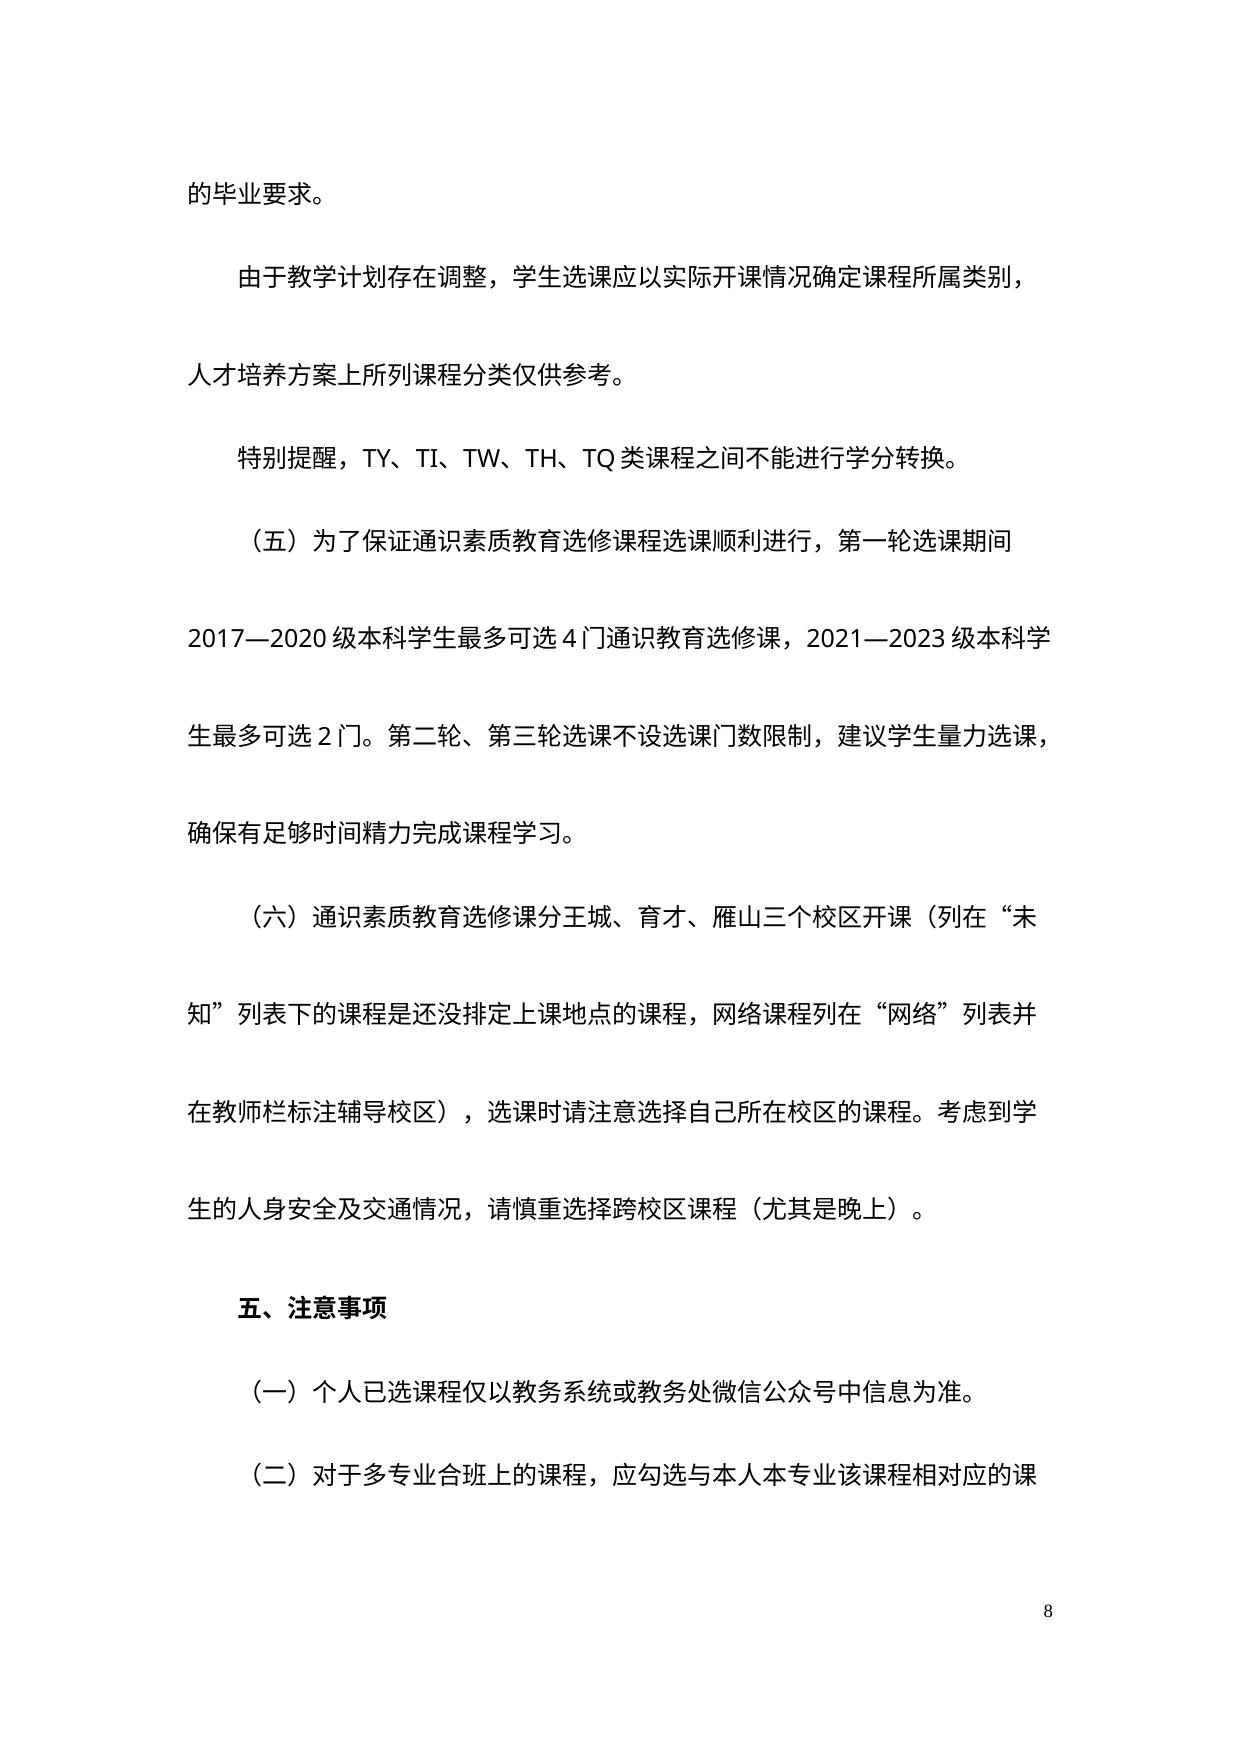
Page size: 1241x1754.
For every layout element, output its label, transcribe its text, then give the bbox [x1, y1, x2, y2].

text （一）个人已选课程仅以教务系统或教务处微信公众号中信息为准。 [187, 1358, 1053, 1423]
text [187, 160, 1053, 225]
text （五）为了保证通识素质教育选修课程选课顺利进行，第一轮选课期间2017—2020级本科学生最多可选4门通识教育选修课，2021—2023级本科学生最多可选2门。第二轮、第三轮选课不设选课门数限制，建议学生量力选课，确保有足够时间精力完成课程学习。 [187, 507, 1053, 864]
text （六）通识素质教育选修课分王城、育才、雁山三个校区开课（列在“未知”列表下的课程是还没排定上课地点的课程，网络课程列在“网络”列表并在教师栏标注辅导校区），选课时请注意选择自己所在校区的课程。考虑到学生的人身安全及交通情况，请慎重选择跨校区课程（尤其是晚上）。 [187, 883, 1053, 1240]
text 由于教学计划存在调整，学生选课应以实际开课情况确定课程所属类别，人才培养方案上所列课程分类仅供参考。 [187, 243, 1053, 406]
text 特别提醒，TY、TI、TW、TH、TQ类课程之间不能进行学分转换。 [187, 424, 1053, 489]
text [187, 1441, 1053, 1506]
text 五、注意事项 [187, 1274, 1053, 1339]
